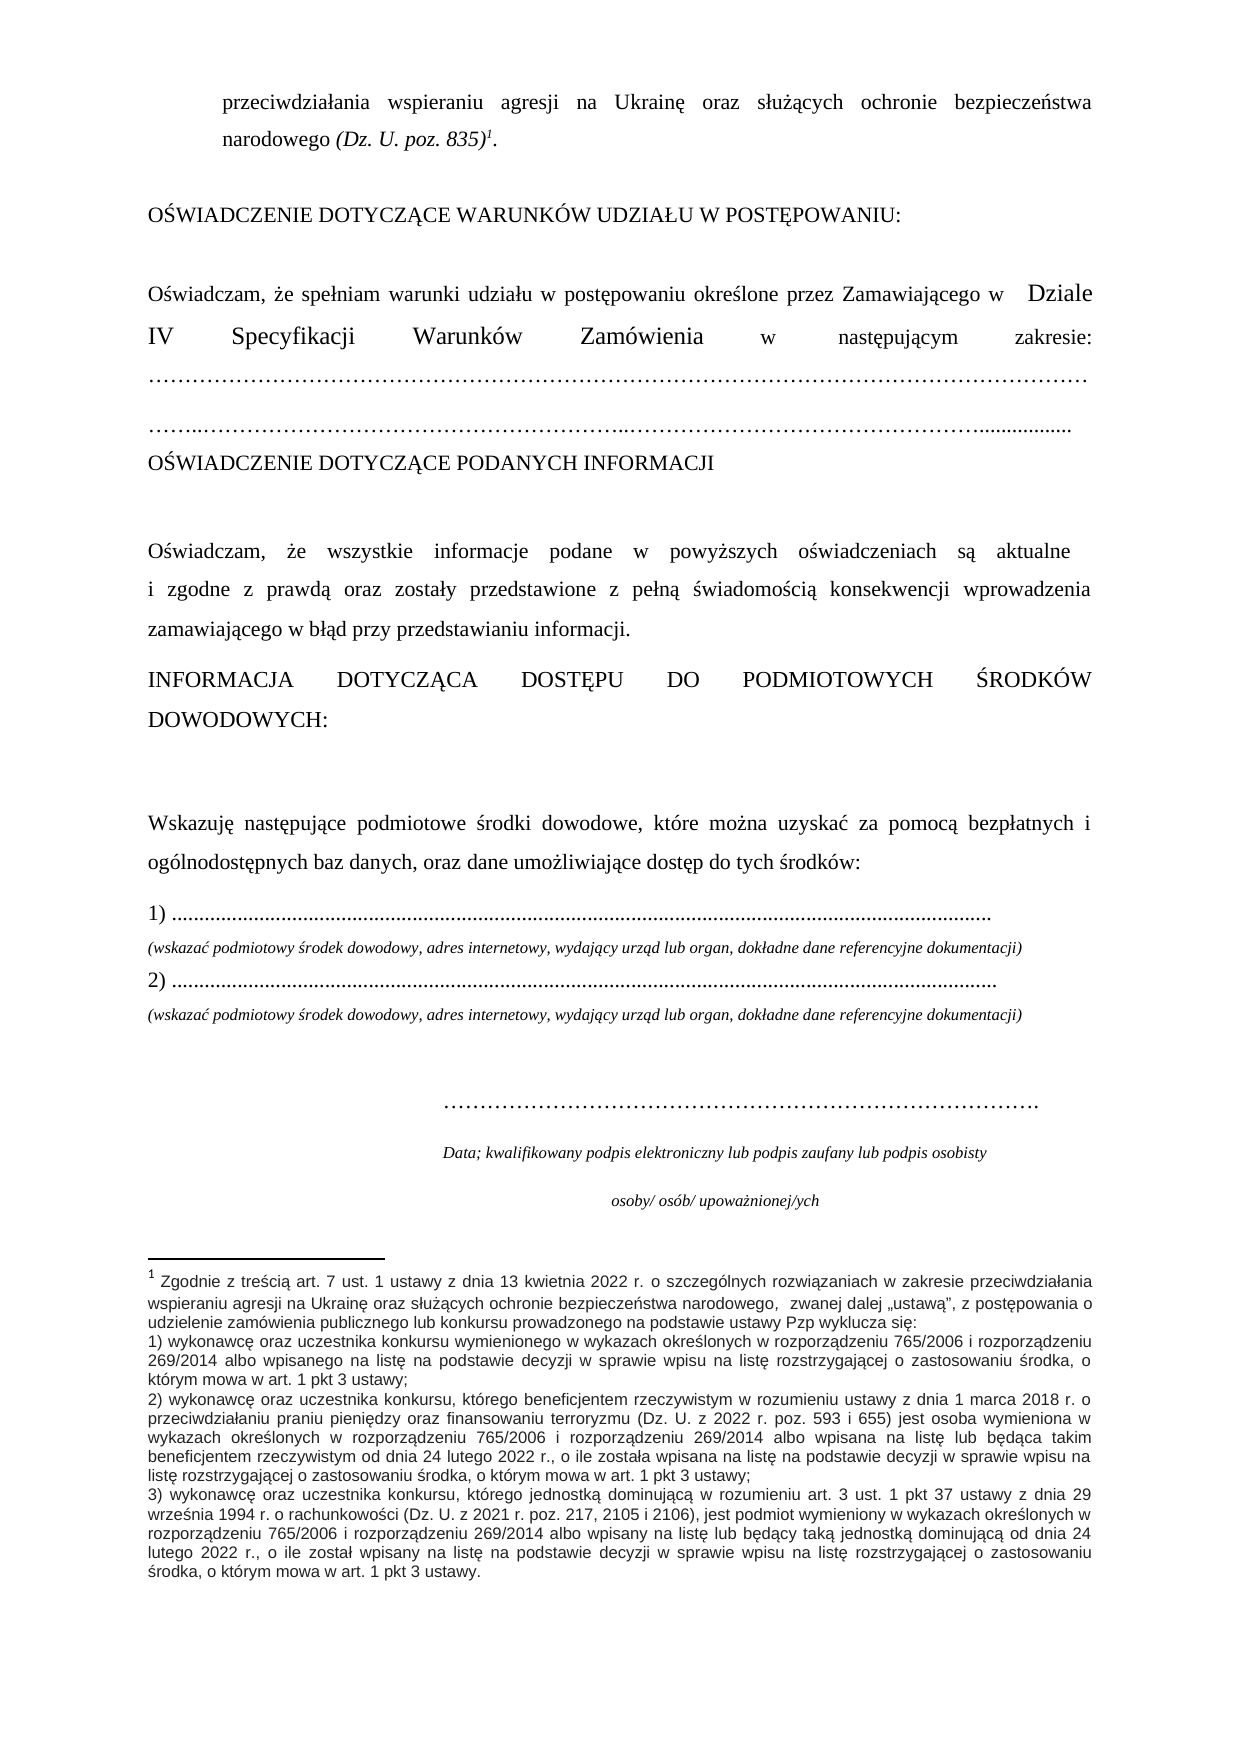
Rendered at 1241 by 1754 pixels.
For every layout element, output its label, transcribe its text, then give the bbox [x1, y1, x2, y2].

text OŚWIADCZENIE DOTYCZĄCE PODANYCH INFORMACJI [148, 450, 1093, 476]
text ………………………………………………………………………. [148, 1088, 1093, 1113]
text (wskazać podmiotowy środek dowodowy, adres internetowy, wydający urząd lub organ, dokładne dane referencyjne dokumentacji) [148, 1005, 1093, 1024]
text osoby/ osób/ upoważnionej/ych [148, 1191, 1093, 1210]
text 2) ....................................................................................................................................................... [148, 967, 1093, 992]
text Wskazuję następujące podmiotowe środki dowodowe, które można uzyskać za pomocą bezpłatnych i ogólnodostępnych baz danych, oraz dane umożliwiające dostęp do tych środków: [148, 810, 1093, 875]
text Oświadczam, że wszystkie informacje podane w powyższych oświadczeniach są aktualne i zgodne z prawdą oraz zostały przedstawione z pełną świadomością konsekwencji wprowadzenia zamawiającego w błąd przy przedstawianiu informacji. [148, 538, 1093, 641]
text 1) ...................................................................................................................................................... [148, 900, 1093, 926]
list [185, 89, 1093, 152]
text INFORMACJA DOTYCZĄCA DOSTĘPU DO PODMIOTOWYCH ŚRODKÓW DOWODOWYCH: [148, 667, 1093, 732]
text Data; kwalifikowany podpis elektroniczny lub podpis zaufany lub podpis osobisty [148, 1142, 1093, 1162]
text ……..…………………………………………………..…………………………………………................. [148, 412, 1093, 438]
text Oświadczam, że spełniam warunki udziału w postępowaniu określone przez Zamawiającego w Dziale IV Specyfikacji Warunków Zamówienia w następującym zakresie: ………………………………………………………………………………………………………………… [148, 278, 1093, 387]
text (wskazać podmiotowy środek dowodowy, adres internetowy, wydający urząd lub organ, dokładne dane referencyjne dokumentacji) [148, 938, 1093, 957]
text OŚWIADCZENIE DOTYCZĄCE WARUNKÓW UDZIAŁU W POSTĘPOWANIU: [148, 202, 1093, 227]
